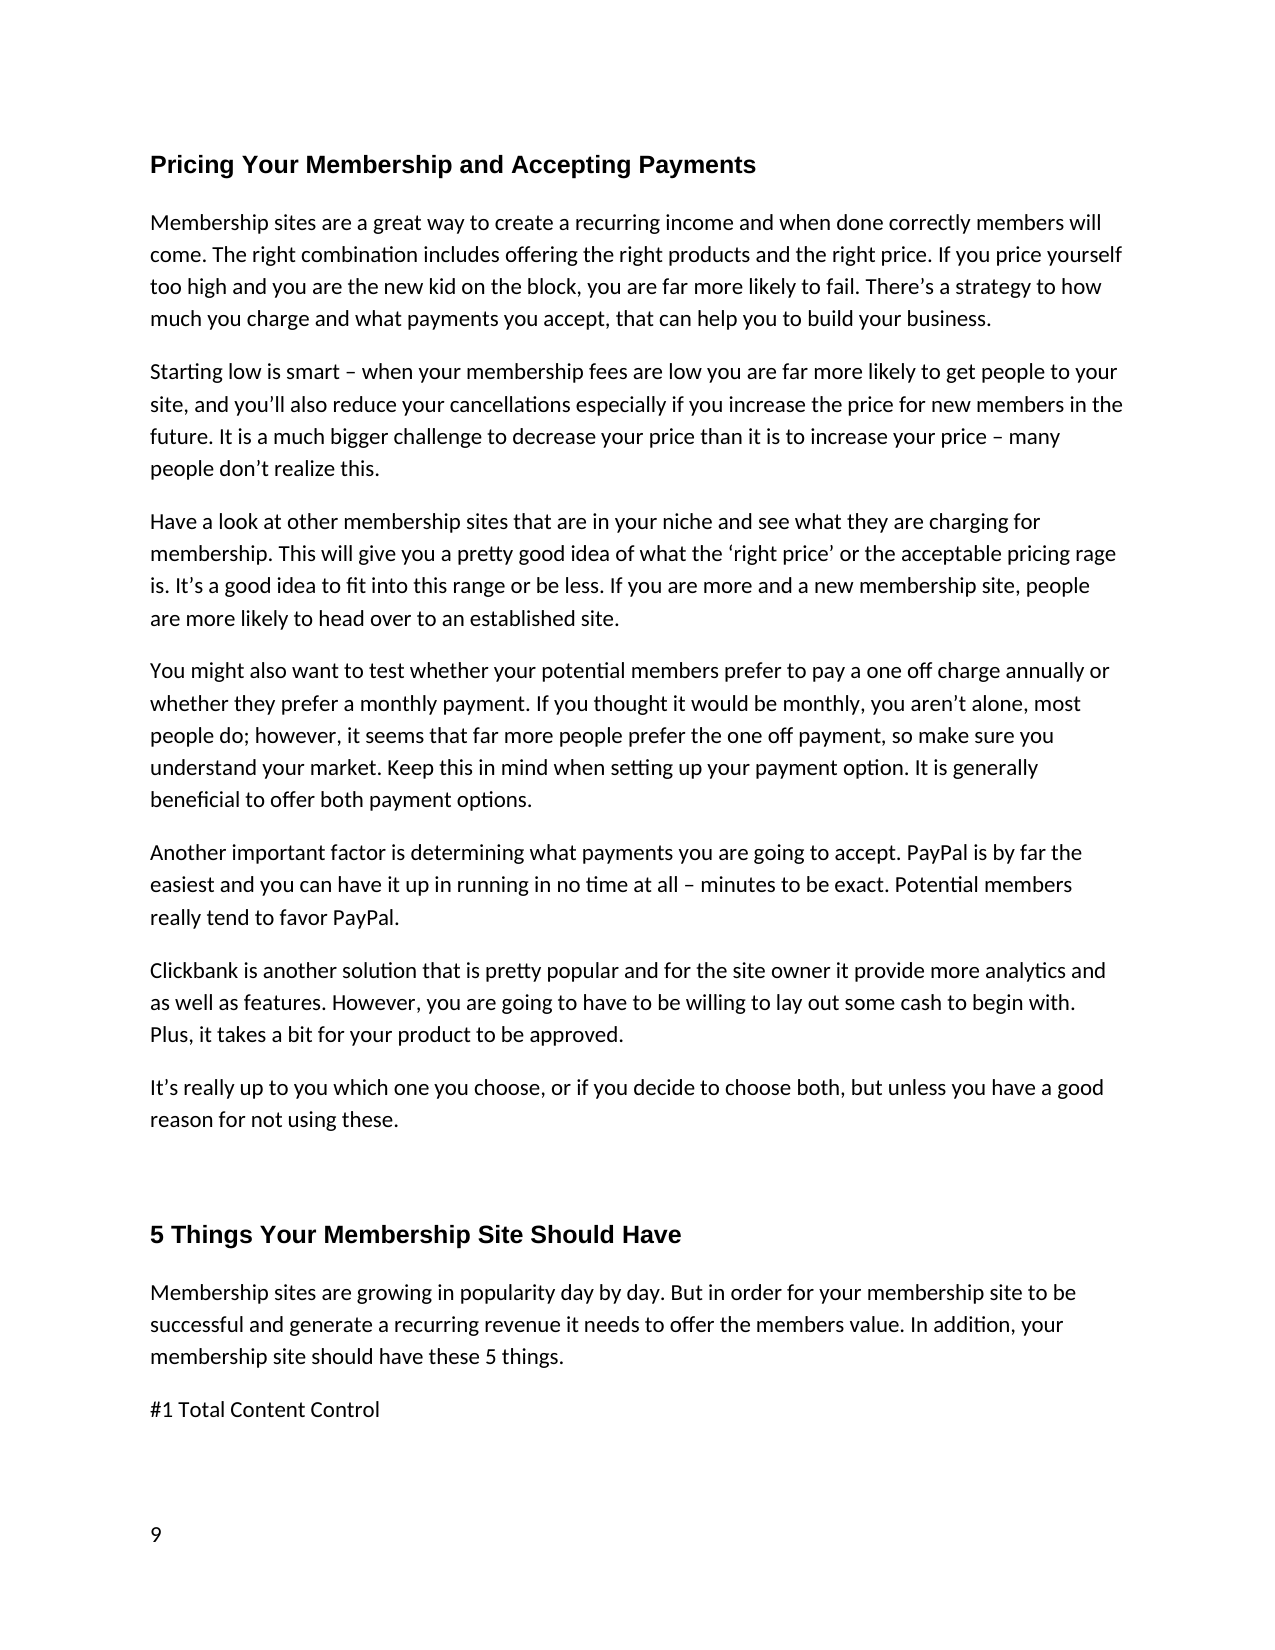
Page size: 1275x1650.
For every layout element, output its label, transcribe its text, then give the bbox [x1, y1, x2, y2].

text Starting low is smart – when your membership fees are low you are far more likely to get people to your site, and you’ll also reduce your cancellations especially if you increase the price for new members in the future. It is a much bigger challenge to decrease your price than it is to increase your price – many people don’t realize this. [150, 357, 1125, 482]
text Have a look at other membership sites that are in your niche and see what they are charging for membership. This will give you a pretty good idea of what the ‘right price’ or the acceptable pricing rage is. It’s a good idea to fit into this range or be less. If you are more and a new membership site, people are more likely to head over to an established site. [150, 507, 1125, 632]
text #1 Total Content Control [150, 1395, 1125, 1423]
subtitle Pricing Your Membership and Accepting Payments [150, 150, 1125, 179]
text Membership sites are a great way to create a recurring income and when done correctly members will come. The right combination includes offering the right products and the right price. If you price yourself too high and you are the new kid on the block, you are far more likely to fail. There’s a strategy to how much you charge and what payments you accept, that can help you to build your business. [150, 208, 1125, 332]
subtitle 5 Things Your Membership Site Should Have [150, 1220, 1125, 1248]
text Membership sites are growing in popularity day by day. But in order for your membership site to be successful and generate a recurring revenue it needs to offer the members value. In addition, your membership site should have these 5 things. [150, 1278, 1125, 1370]
text Clickbank is another solution that is pretty popular and for the site owner it provide more analytics and as well as features. However, you are going to have to be willing to lay out some cash to begin with. Plus, it takes a bit for your product to be approved. [150, 956, 1125, 1048]
text Another important factor is determining what payments you are going to accept. PayPal is by far the easiest and you can have it up in running in no time at all – minutes to be exact. Potential members really tend to favor PayPal. [150, 838, 1125, 931]
text You might also want to test whether your potential members prefer to pay a one off charge annually or whether they prefer a monthly payment. If you thought it would be monthly, you aren’t alone, most people do; however, it seems that far more people prefer the one off payment, so make sure you understand your market. Keep this in mind when setting up your payment option. It is generally beneficial to offer both payment options. [150, 657, 1125, 813]
text It’s really up to you which one you choose, or if you decide to choose both, but unless you have a good reason for not using these. [150, 1073, 1125, 1133]
